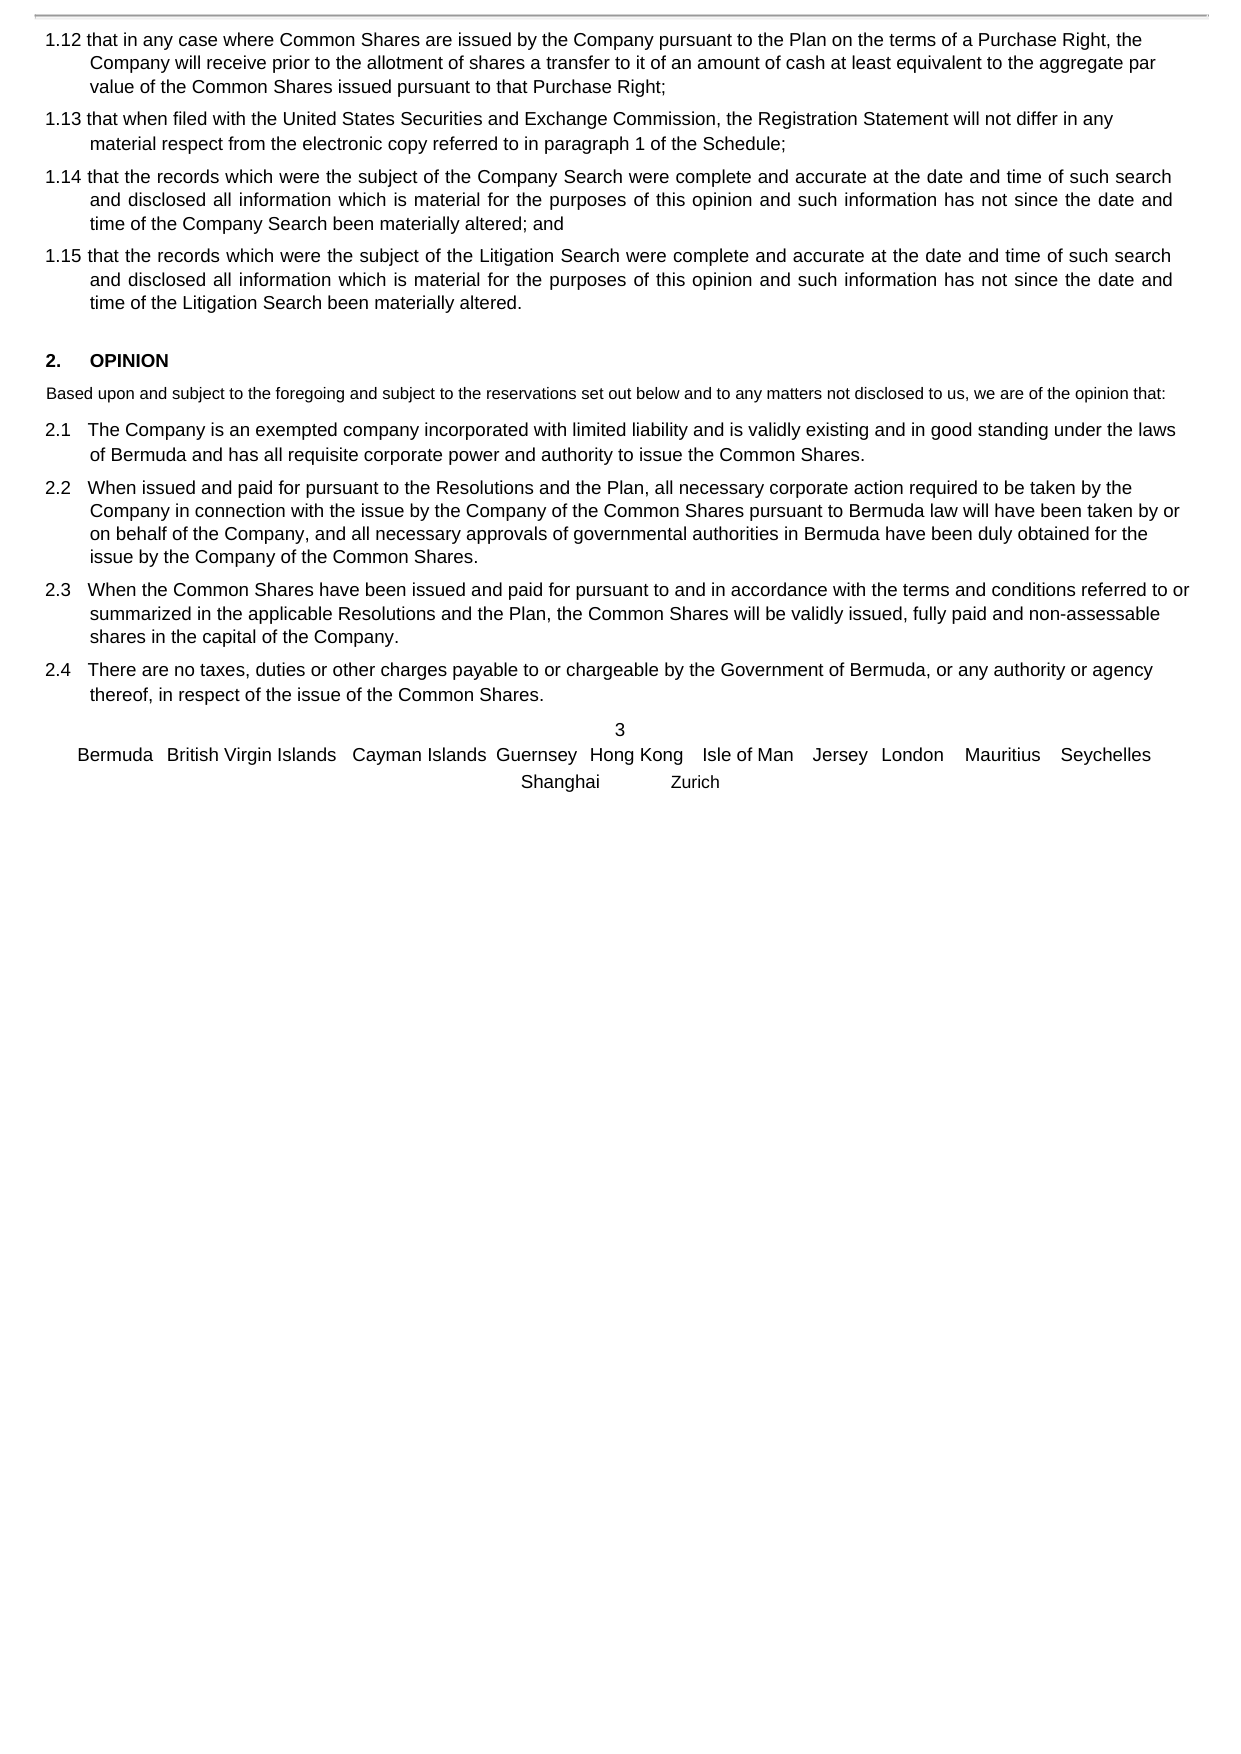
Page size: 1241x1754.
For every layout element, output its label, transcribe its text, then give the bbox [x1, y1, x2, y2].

text 2.3 When the Common Shares have been issued and paid for pursuant to and in accordance with the terms and conditions referred to or summarized in the applicable Resolutions and the Plan, the Common Shares will be validly issued, fully paid and non-assessable shares in the capital of the Company. [45, 579, 1194, 647]
text 3 [614, 719, 1194, 741]
text 1.14 that the records which were the subject of the Company Search were complete and accurate at the date and time of such search and disclosed all information which is material for the purposes of this opinion and such information has not since the date and time of the Company Search been materially altered; and [45, 166, 1174, 234]
text Bermuda British Virgin Islands Cayman Islands Guernsey Hong Kong Isle of Man Jersey London Mauritius Seychelles [77, 744, 1194, 765]
text 1.12 that in any case where Common Shares are issued by the Company pursuant to the Plan on the terms of a Purchase Right, the Company will receive prior to the allotment of shares a transfer to it of an amount of cash at least equivalent to the aggregate par value of the Common Shares issued pursuant to that Purchase Right; [45, 28, 1167, 97]
picture [32, 14, 1209, 21]
text 2.1 The Company is an exempted company incorporated with limited liability and is validly existing and in good standing under the laws of Bermuda and has all requisite corporate power and authority to issue the Common Shares. [45, 419, 1186, 465]
text 2.4 There are no taxes, duties or other charges payable to or chargeable by the Government of Bermuda, or any authority or agency thereof, in respect of the issue of the Common Shares. [45, 659, 1186, 705]
text Shanghai Zurich [45, 771, 1195, 792]
text 1.13 that when filed with the United States Securities and Exchange Commission, the Registration Statement will not differ in any material respect from the electronic copy referred to in paragraph 1 of the Schedule; [45, 108, 1155, 154]
text Based upon and subject to the foregoing and subject to the reservations set out below and to any matters not disclosed to us, we are of the opinion that: [46, 384, 1194, 403]
list OPINION [45, 350, 1194, 371]
text 2.2 When issued and paid for pursuant to the Resolutions and the Plan, all necessary corporate action required to be taken by the Company in connection with the issue by the Company of the Common Shares pursuant to Bermuda law will have been taken by or on behalf of the Company, and all necessary approvals of governmental authorities in Bermuda have been duly obtained for the issue by the Company of the Common Shares. [45, 477, 1188, 568]
text 1.15 that the records which were the subject of the Litigation Search were complete and accurate at the date and time of such search and disclosed all information which is material for the purposes of this opinion and such information has not since the date and time of the Litigation Search been materially altered. [45, 245, 1174, 314]
